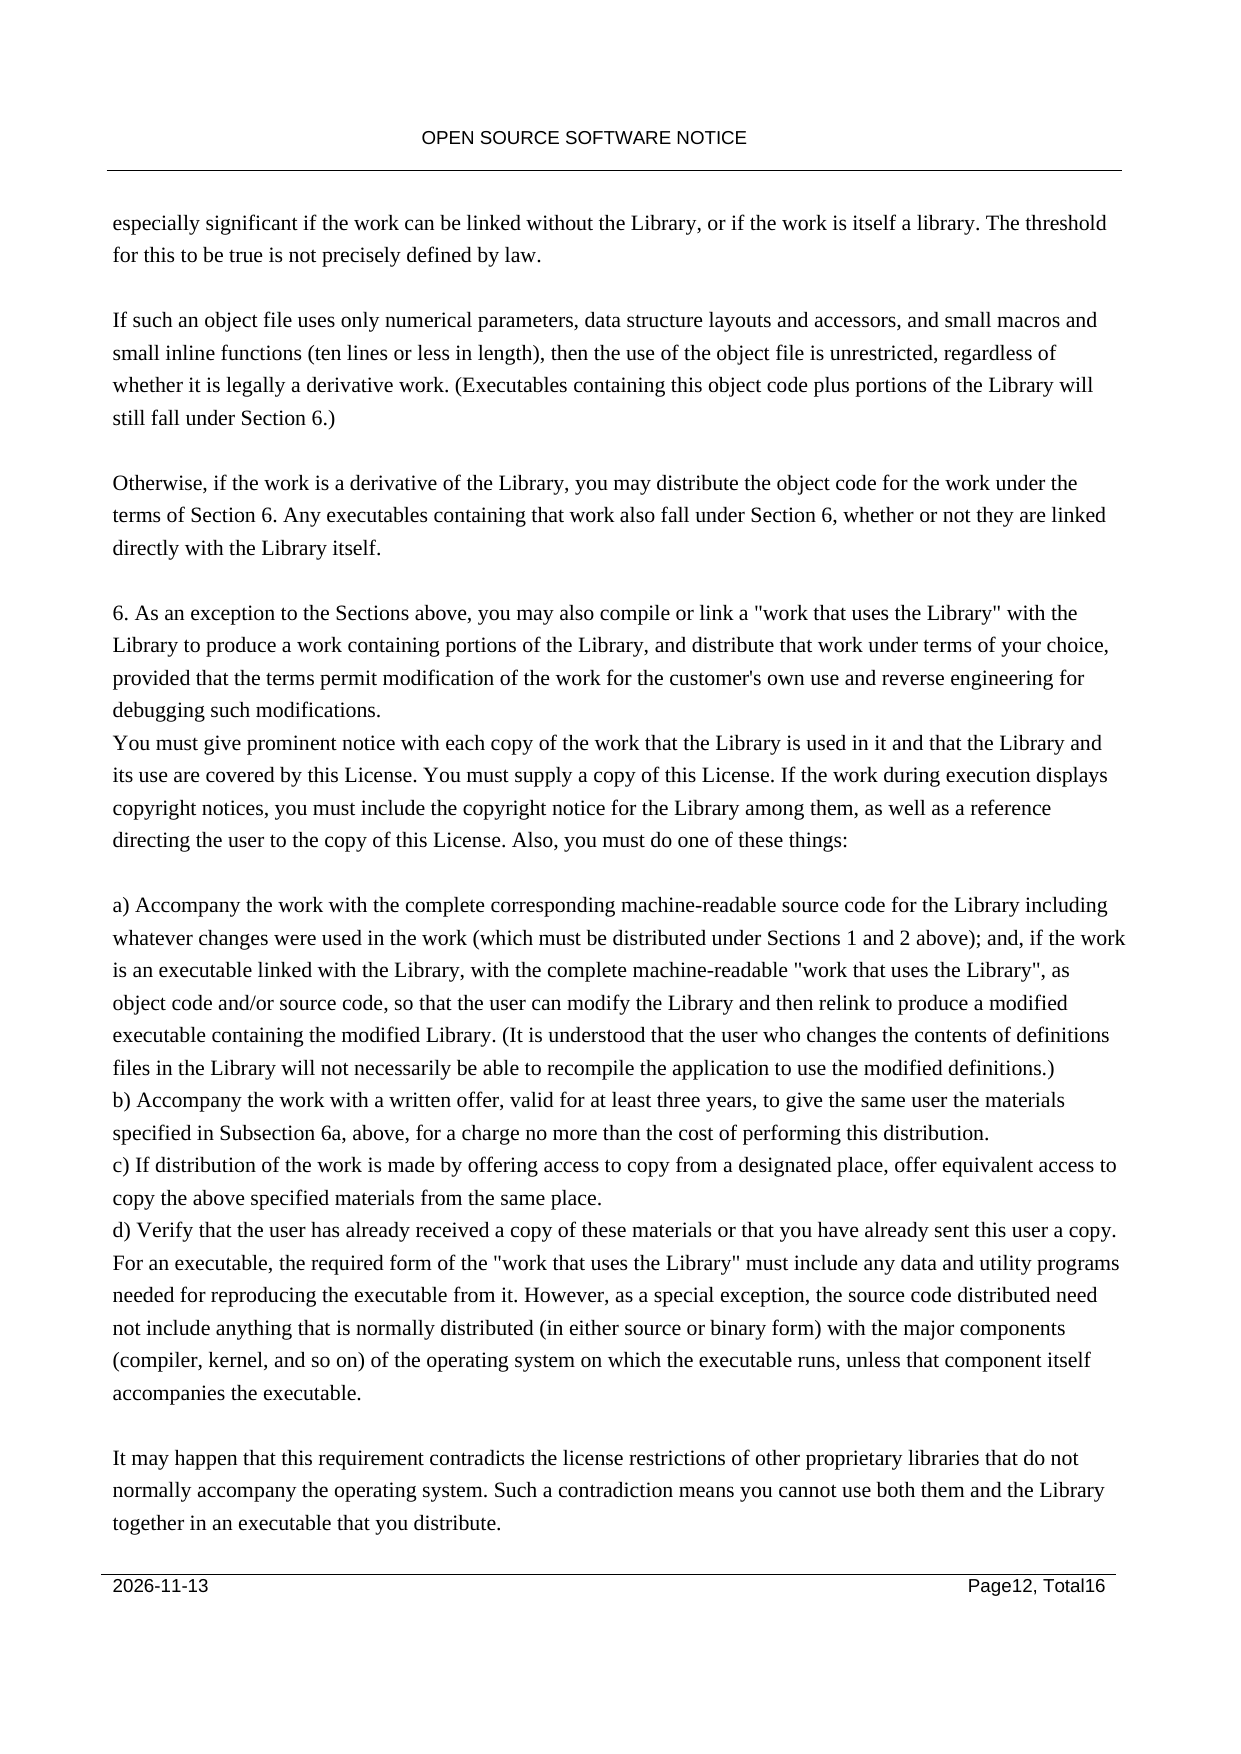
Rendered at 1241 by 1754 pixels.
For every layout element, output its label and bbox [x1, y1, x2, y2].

text [112, 206, 1128, 1539]
